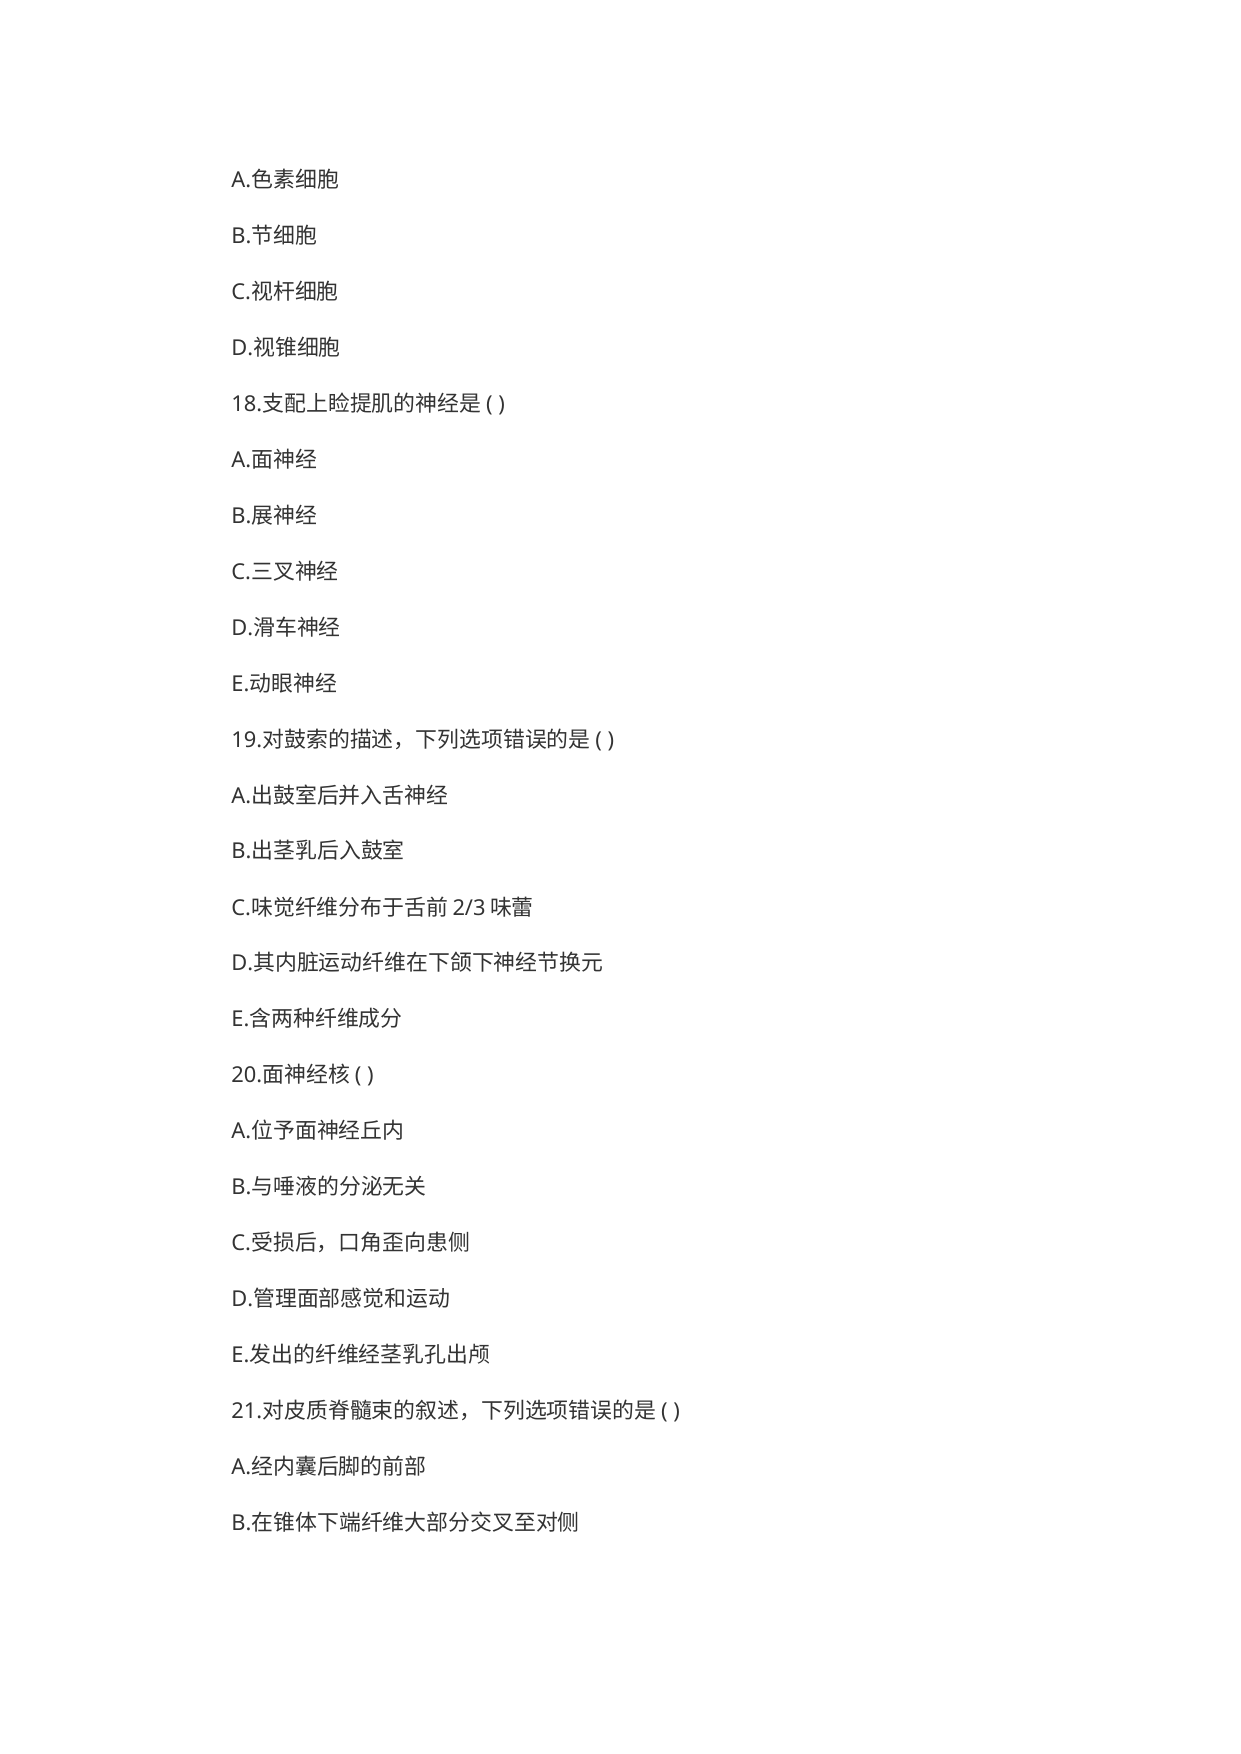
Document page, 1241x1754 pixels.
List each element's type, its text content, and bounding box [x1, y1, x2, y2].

text C.味觉纤维分布于舌前2/3味蕾 [187, 889, 1053, 922]
text C.三叉神经 [187, 553, 1053, 586]
text 18.支配上睑提肌的神经是 ( ) [187, 386, 1053, 418]
text A.色素细胞 [187, 162, 1053, 194]
text C.视杆细胞 [187, 274, 1053, 306]
text B.出茎乳后入鼓室 [187, 833, 1053, 866]
text A.位予面神经丘内 [187, 1113, 1053, 1145]
text 20.面神经核 ( ) [187, 1057, 1053, 1089]
text D.管理面部感觉和运动 [187, 1281, 1053, 1313]
text A.经内囊后脚的前部 [187, 1448, 1053, 1481]
text A.出鼓室后并入舌神经 [187, 777, 1053, 810]
text D.滑车神经 [187, 609, 1053, 642]
text 21.对皮质脊髓束的叙述，下列选项错误的是 ( ) [187, 1393, 1053, 1425]
text B.在锥体下端纤维大部分交叉至对侧 [187, 1504, 1053, 1537]
text E.动眼神经 [187, 665, 1053, 698]
text E.含两种纤维成分 [187, 1001, 1053, 1033]
text B.展神经 [187, 498, 1053, 530]
text A.面神经 [187, 442, 1053, 474]
text D.其内脏运动纤维在下颌下神经节换元 [187, 945, 1053, 978]
text B.节细胞 [187, 218, 1053, 250]
text C.受损后，口角歪向患侧 [187, 1225, 1053, 1257]
text E.发出的纤维经茎乳孔出颅 [187, 1337, 1053, 1369]
text 19.对鼓索的描述，下列选项错误的是 ( ) [187, 721, 1053, 754]
text D.视锥细胞 [187, 330, 1053, 362]
text B.与唾液的分泌无关 [187, 1169, 1053, 1201]
